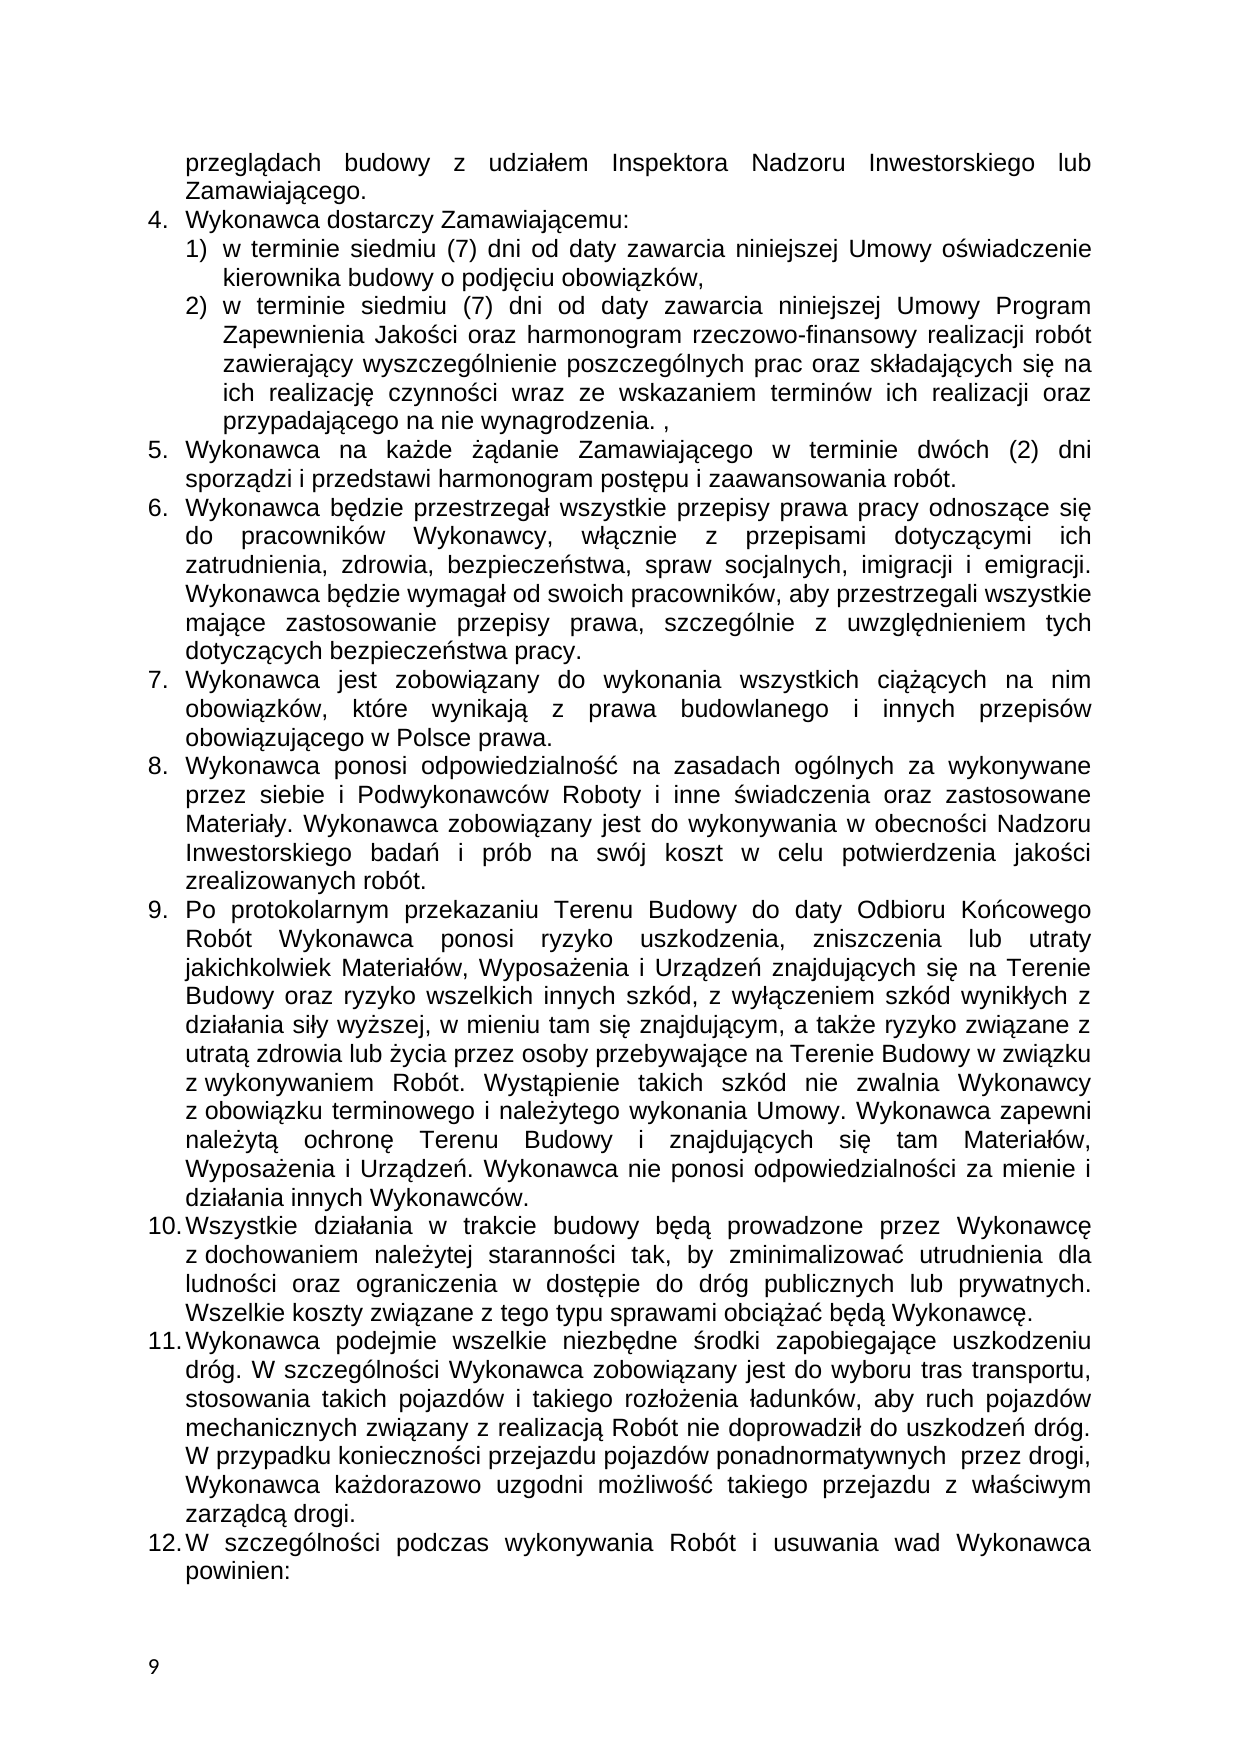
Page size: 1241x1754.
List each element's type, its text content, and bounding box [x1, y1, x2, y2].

list Wykonawca podejmie wszelkie niezbędne środki zapobiegające uszkodzeniu dróg. W szczególności Wykonawca zobowiązany jest do wyboru tras transportu, stosowania takich pojazdów i takiego rozłożenia ładunków, aby ruch pojazdów mechanicznych związany z realizacją Robót nie doprowadził do uszkodzeń dróg. W przypadku konieczności przejazdu pojazdów ponadnormatywnych przez drogi, Wykonawca każdorazowo uzgodni możliwość takiego przejazdu z właściwym zarządcą drogi. [148, 1326, 1093, 1528]
list Wszystkie działania w trakcie budowy będą prowadzone przez Wykonawcę z dochowaniem należytej staranności tak, by zminimalizować utrudnienia dla ludności oraz ograniczenia w dostępie do dróg publicznych lub prywatnych. Wszelkie koszty związane z tego typu sprawami obciążać będą Wykonawcę. [148, 1211, 1093, 1326]
list W szczególności podczas wykonywania Robót i usuwania wad Wykonawca powinien: [148, 1528, 1093, 1585]
list Wykonawca jest zobowiązany do wykonania wszystkich ciążących na nim obowiązków, które wynikają z prawa budowlanego i innych przepisów obowiązującego w Polsce prawa. [148, 665, 1093, 751]
list Wykonawca będzie przestrzegał wszystkie przepisy prawa pracy odnoszące się do pracowników Wykonawcy, włącznie z przepisami dotyczącymi ich zatrudnienia, zdrowia, bezpieczeństwa, spraw socjalnych, imigracji i emigracji. Wykonawca będzie wymagał od swoich pracowników, aby przestrzegali wszystkie mające zastosowanie przepisy prawa, szczególnie z uwzględnieniem tych dotyczących bezpieczeństwa pracy. [148, 493, 1093, 665]
list w terminie siedmiu (7) dni od daty zawarcia niniejszej Umowy Program Zapewnienia Jakości oraz harmonogram rzeczowo-finansowy realizacji robót zawierający wyszczególnienie poszczególnych prac oraz składających się na ich realizację czynności wraz ze wskazaniem terminów ich realizacji oraz przypadającego na nie wynagrodzenia. , [185, 291, 1093, 435]
list Po protokolarnym przekazaniu Terenu Budowy do daty Odbioru Końcowego Robót Wykonawca ponosi ryzyko uszkodzenia, zniszczenia lub utraty jakichkolwiek Materiałów, Wyposażenia i Urządzeń znajdujących się na Terenie Budowy oraz ryzyko wszelkich innych szkód, z wyłączeniem szkód wynikłych z działania siły wyższej, w mieniu tam się znajdującym, a także ryzyko związane z utratą zdrowia lub życia przez osoby przebywające na Terenie Budowy w związku z wykonywaniem Robót. Wystąpienie takich szkód nie zwalnia Wykonawcy z obowiązku terminowego i należytego wykonania Umowy. Wykonawca zapewni należytą ochronę Terenu Budowy i znajdujących się tam Materiałów, Wyposażenia i Urządzeń. Wykonawca nie ponosi odpowiedzialności za mienie i działania innych Wykonawców. [148, 895, 1093, 1211]
list Wykonawca dostarczy Zamawiającemu: [148, 205, 1093, 234]
list w terminie siedmiu (7) dni od daty zawarcia niniejszej Umowy oświadczenie kierownika budowy o podjęciu obowiązków, [185, 234, 1093, 291]
list Wykonawca na każde żądanie Zamawiającego w terminie dwóch (2) dni sporządzi i przedstawi harmonogram postępu i zaawansowania robót. [148, 435, 1093, 493]
list Wykonawca ponosi odpowiedzialność na zasadach ogólnych za wykonywane przez siebie i Podwykonawców Roboty i inne świadczenia oraz zastosowane Materiały. Wykonawca zobowiązany jest do wykonywania w obecności Nadzoru Inwestorskiego badań i prób na swój koszt w celu potwierdzenia jakości zrealizowanych robót. [148, 751, 1093, 895]
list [148, 148, 1093, 205]
